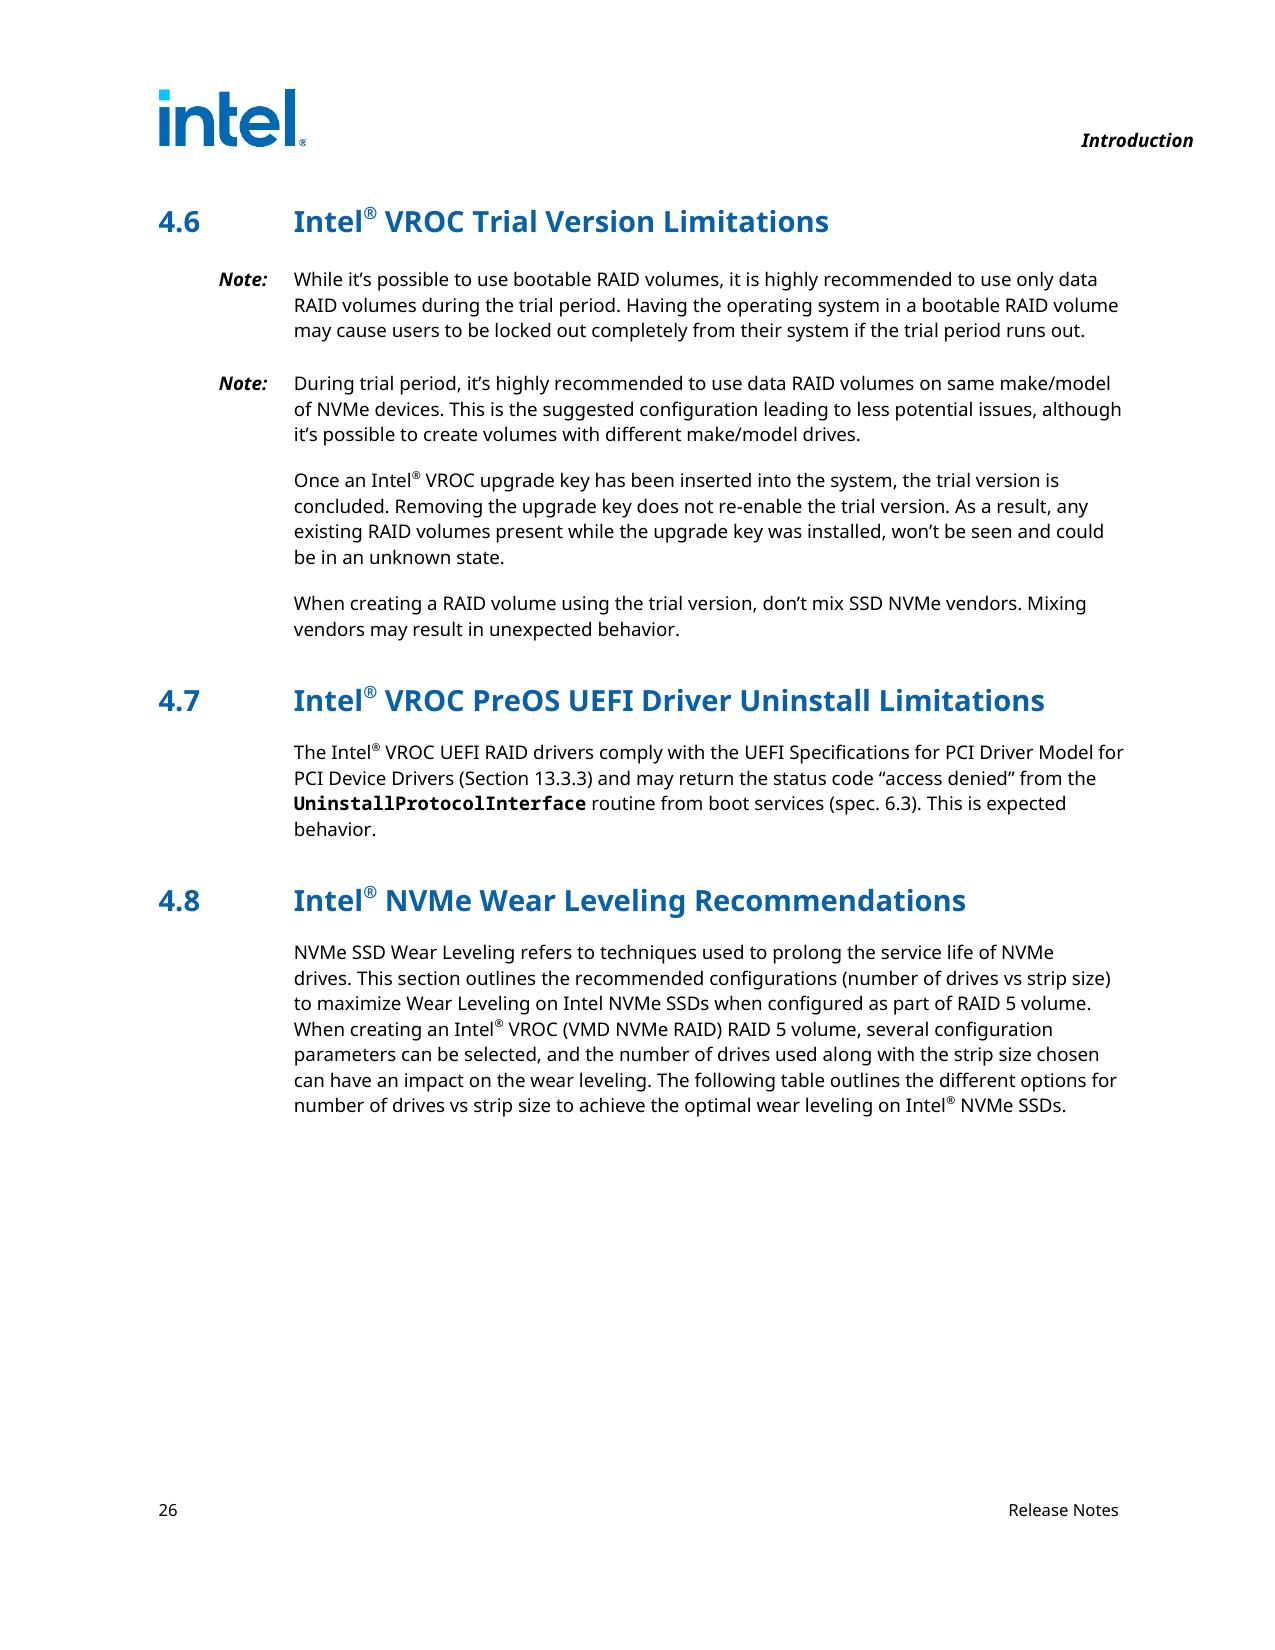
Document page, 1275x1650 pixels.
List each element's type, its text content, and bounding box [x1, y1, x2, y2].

text When creating a RAID volume using the trial version, don’t mix SSD NVMe vendors. Mixing vendors may result in unexpected behavior. [294, 591, 1125, 642]
subtitle Intel® VROC Trial Version Limitations [158, 204, 1125, 239]
text During trial period, it’s highly recommended to use data RAID volumes on same make/model of NVMe devices. This is the suggested configuration leading to less potential issues, although it’s possible to create volumes with different make/model drives. [219, 370, 1125, 447]
text NVMe SSD Wear Leveling refers to techniques used to prolong the service life of NVMe drives. This section outlines the recommended configurations (number of drives vs strip size) to maximize Wear Leveling on Intel NVMe SSDs when configured as part of RAID 5 volume. When creating an Intel® VROC (VMD NVMe RAID) RAID 5 volume, several configuration parameters can be selected, and the number of drives used along with the strip size chosen can have an impact on the wear leveling. The following table outlines the different options for number of drives vs strip size to achieve the optimal wear leveling on Intel® NVMe SSDs. [294, 939, 1125, 1118]
subtitle Intel® VROC PreOS UEFI Driver Uninstall Limitations [158, 683, 1125, 719]
text The Intel® VROC UEFI RAID drivers comply with the UEFI Specifications for PCI Driver Model for PCI Device Drivers (Section 13.3.3) and may return the status code “access denied” from the UninstallProtocolInterface routine from boot services (spec. 6.3). This is expected behavior. [294, 739, 1125, 842]
text While it’s possible to use bootable RAID volumes, it is highly recommended to use only data RAID volumes during the trial period. Having the operating system in a bootable RAID volume may cause users to be locked out completely from their system if the trial period runs out. [219, 267, 1125, 343]
subtitle Intel® NVMe Wear Leveling Recommendations [158, 883, 1125, 919]
picture [158, 87, 307, 148]
text Once an Intel® VROC upgrade key has been inserted into the system, the trial version is concluded. Removing the upgrade key does not re-enable the trial version. As a result, any existing RAID volumes present while the upgrade key was installed, won’t be seen and could be in an unknown state. [294, 468, 1125, 570]
